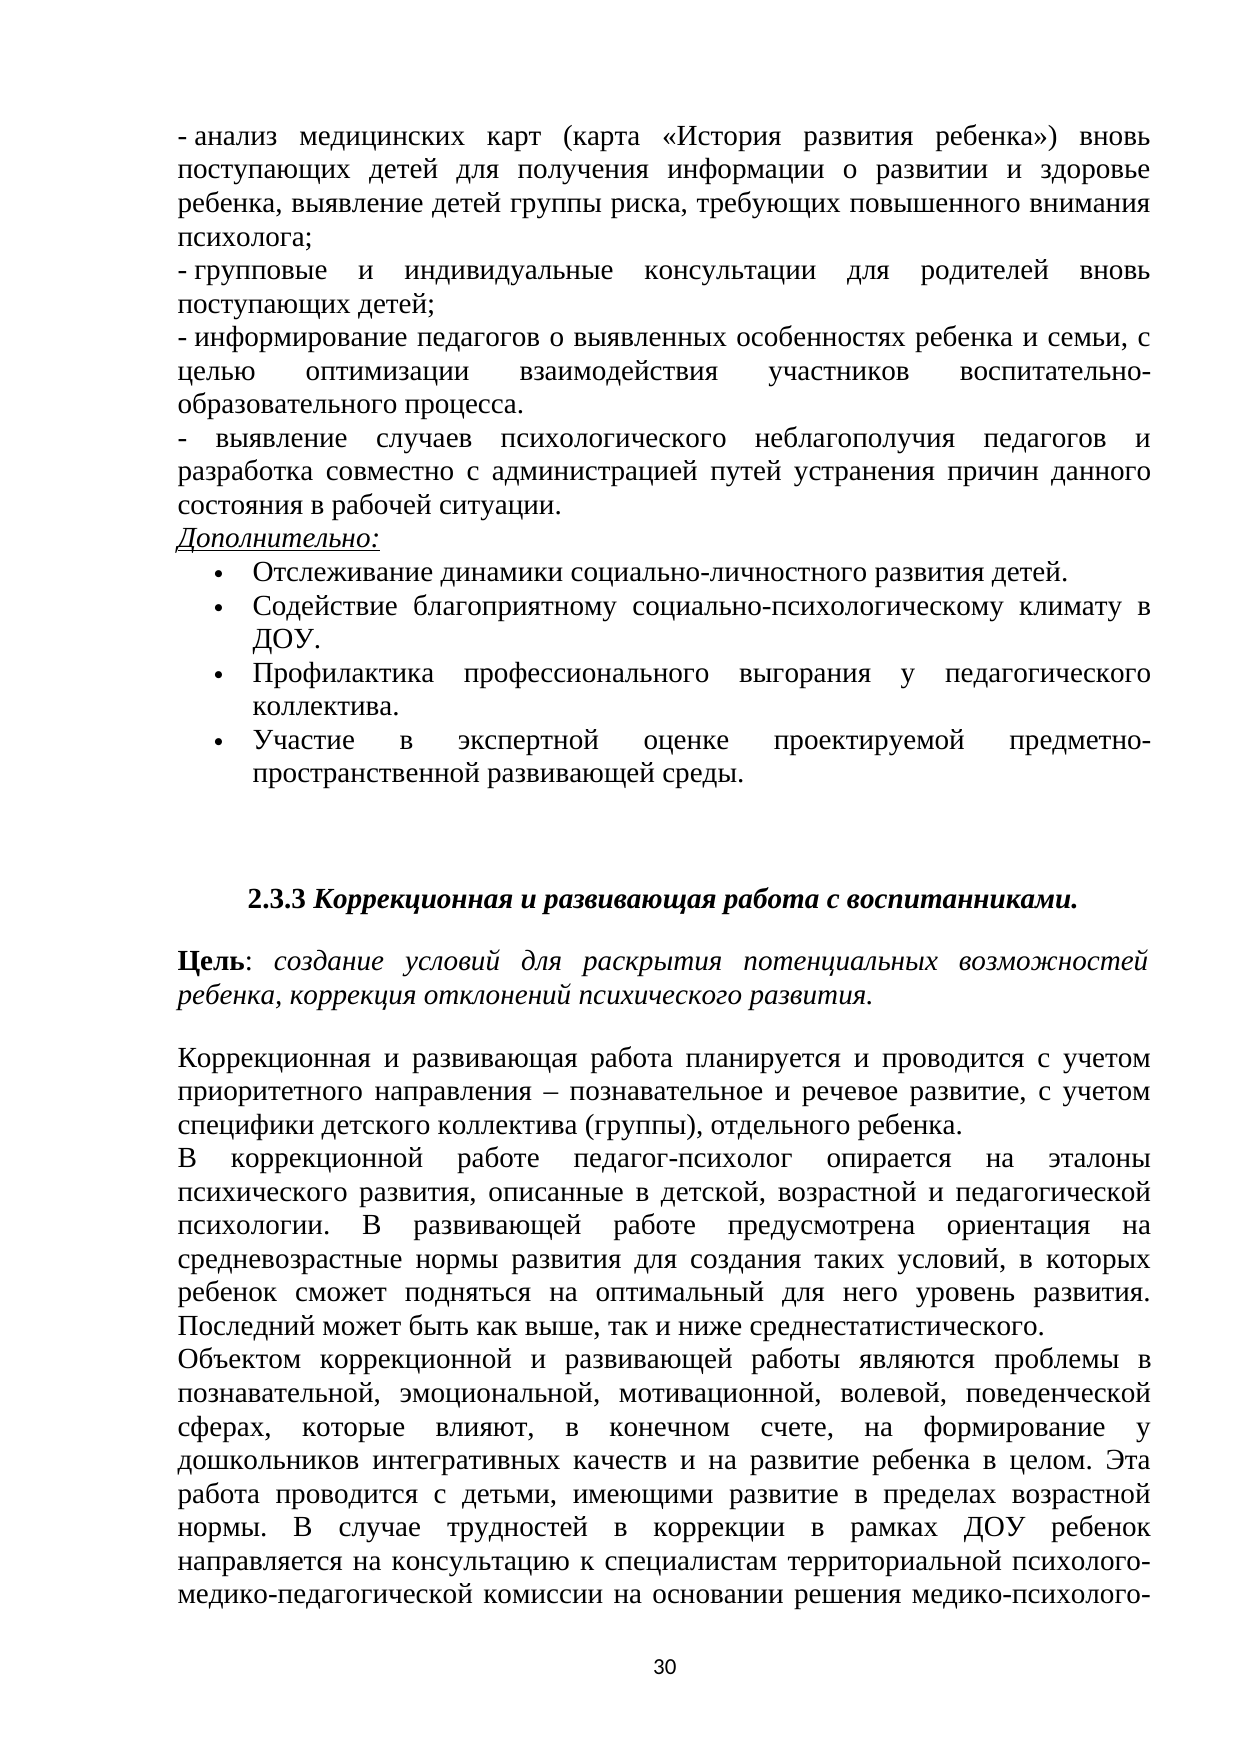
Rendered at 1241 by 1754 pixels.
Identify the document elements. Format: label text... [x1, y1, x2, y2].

text - информирование педагогов о выявленных особенностях ребенка и семьи, с целью оптимизации взаимодействия участников воспитательно-образовательного процесса. [177, 319, 1152, 420]
list Профилактика профессионального выгорания у педагогического коллектива. [215, 655, 1152, 722]
text - анализ медицинских карт (карта «История развития ребенка») вновь поступающих детей для получения информации о развитии и здоровье ребенка, выявление детей группы риска, требующих повышенного внимания психолога; [177, 118, 1152, 252]
text 2.3.3 Коррекционная и развивающая работа с воспитанниками. [177, 881, 1152, 914]
text Коррекционная и развивающая работа планируется и проводится с учетом приоритетного направления – познавательное и речевое развитие, с учетом специфики детского коллектива (группы), отдельного ребенка. [177, 1040, 1152, 1140]
text - выявление случаев психологического неблагополучия педагогов и разработка совместно с администрацией путей устранения причин данного состояния в рабочей ситуации. [177, 420, 1152, 521]
text Дополнительно: [177, 521, 1152, 554]
text - групповые и индивидуальные консультации для родителей вновь поступающих детей; [177, 252, 1152, 319]
text В коррекционной работе педагог-психолог опирается на эталоны психического развития, описанные в детской, возрастной и педагогической психологии. В развивающей работе предусмотрена ориентация на средневозрастные нормы развития для создания таких условий, в которых ребенок сможет подняться на оптимальный для него уровень развития. Последний может быть как выше, так и ниже среднестатистического. [177, 1140, 1152, 1342]
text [177, 1342, 1152, 1610]
list Участие в экспертной оценке проектируемой предметно-пространственной развивающей среды. [215, 722, 1152, 789]
list Содействие благоприятному социально-психологическому климату в ДОУ. [215, 588, 1152, 655]
text Цель: создание условий для раскрытия потенциальных возможностей ребенка, коррекция отклонений психического развития. [177, 943, 1152, 1011]
list Отслеживание динамики социально-личностного развития детей. [215, 554, 1152, 588]
